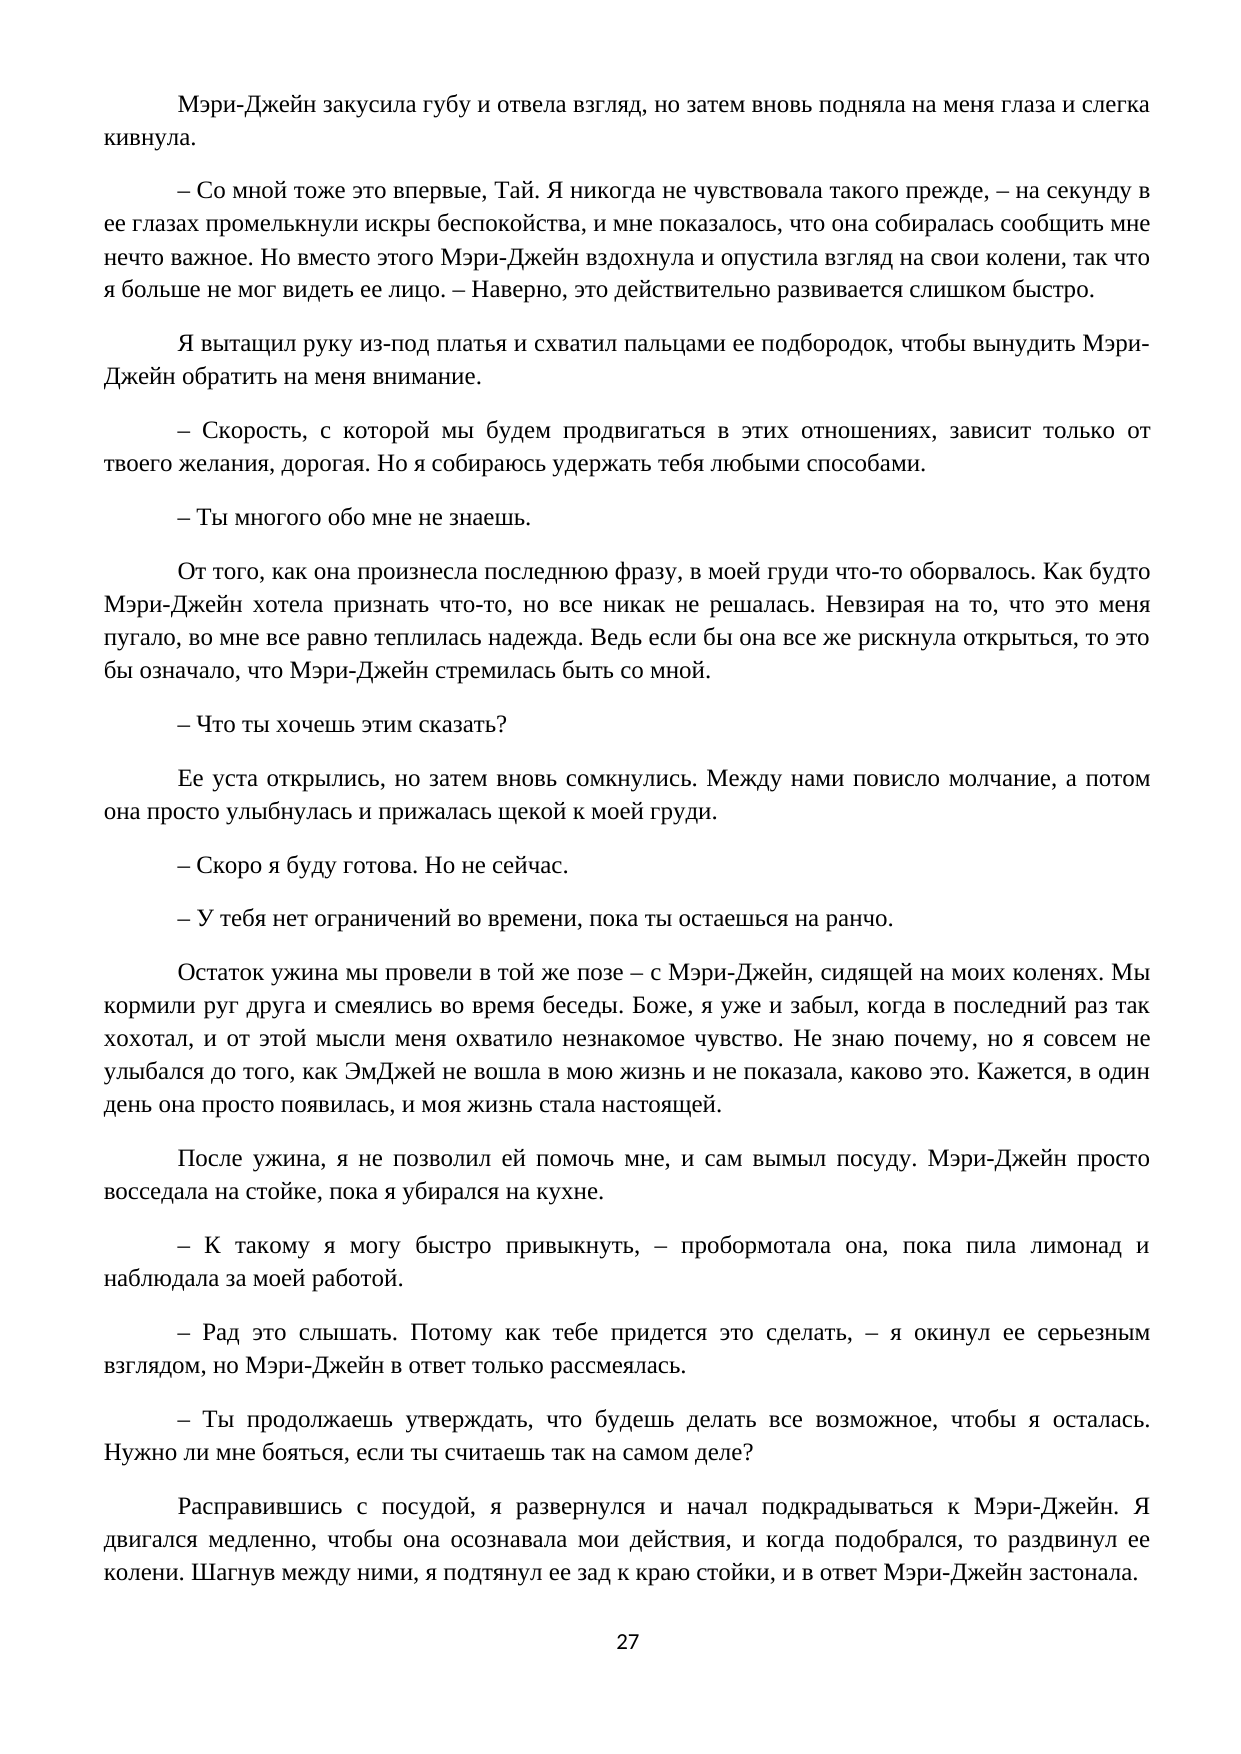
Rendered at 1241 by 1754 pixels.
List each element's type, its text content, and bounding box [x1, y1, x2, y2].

text От того, как она произнесла последнюю фразу, в моей груди что-то оборвалось. Как будто Мэри-Джейн хотела признать что-то, но все никак не решалась. Невзирая на то, что это меня пугало, во мне все равно теплилась надежда. Ведь если бы она все же рискнула открыться, то это бы означало, что Мэри-Джейн стремилась быть со мной. [103, 556, 1152, 684]
text – Скорость, с которой мы будем продвигаться в этих отношениях, зависит только от твоего желания, дорогая. Но я собираюсь удержать тебя любыми способами. [103, 415, 1152, 477]
text Я вытащил руку из-под платья и схватил пальцами ее подбородок, чтобы вынудить Мэри-Джейн обратить на меня внимание. [103, 328, 1152, 390]
text – Что ты хочешь этим сказать? [103, 709, 1152, 738]
text Мэри-Джейн закусила губу и отвела взгляд, но затем вновь подняла на меня глаза и слегка кивнула. [103, 89, 1152, 150]
text – У тебя нет ограничений во времени, пока ты остаешься на ранчо. [103, 903, 1152, 932]
text Ее уста открылись, но затем вновь сомкнулись. Между нами повисло молчание, а потом она просто улыбнулась и прижалась щекой к моей груди. [103, 763, 1152, 824]
text Остаток ужина мы провели в той же позе – с Мэри-Джейн, сидящей на моих коленях. Мы кормили руг друга и смеялись во время беседы. Боже, я уже и забыл, когда в последний раз так хохотал, и от этой мысли меня охватило незнакомое чувство. Не знаю почему, но я совсем не улыбался до того, как ЭмДжей не вошла в мою жизнь и не показала, каково это. Кажется, в один день она просто появилась, и моя жизнь стала настоящей. [103, 957, 1152, 1118]
text Расправившись с посудой, я развернулся и начал подкрадываться к Мэри-Джейн. Я двигался медленно, чтобы она осознавала мои действия, и когда подобрался, то раздвинул ее колени. Шагнув между ними, я подтянул ее зад к краю стойки, и в ответ Мэри-Джейн застонала. [103, 1491, 1152, 1586]
text – К такому я могу быстро привыкнуть, – пробормотала она, пока пила лимонад и наблюдала за моей работой. [103, 1230, 1152, 1292]
text – Ты продолжаешь утверждать, что будешь делать все возможное, чтобы я осталась. Нужно ли мне бояться, если ты считаешь так на самом деле? [103, 1404, 1152, 1466]
text – Скоро я буду готова. Но не сейчас. [103, 850, 1152, 878]
text – Со мной тоже это впервые, Тай. Я никогда не чувствовала такого прежде, – на секунду в ее глазах промелькнули искры беспокойства, и мне показалось, что она собиралась сообщить мне нечто важное. Но вместо этого Мэри-Джейн вздохнула и опустила взгляд на свои колени, так что я больше не мог видеть ее лицо. – Наверно, это действительно развивается слишком быстро. [103, 176, 1152, 303]
text – Ты многого обо мне не знаешь. [103, 502, 1152, 531]
text – Рад это слышать. Потому как тебе придется это сделать, – я окинул ее серьезным взглядом, но Мэри-Джейн в ответ только рассмеялась. [103, 1317, 1152, 1379]
text После ужина, я не позволил ей помочь мне, и сам вымыл посуду. Мэри-Джейн просто восседала на стойке, пока я убирался на кухне. [103, 1143, 1152, 1205]
